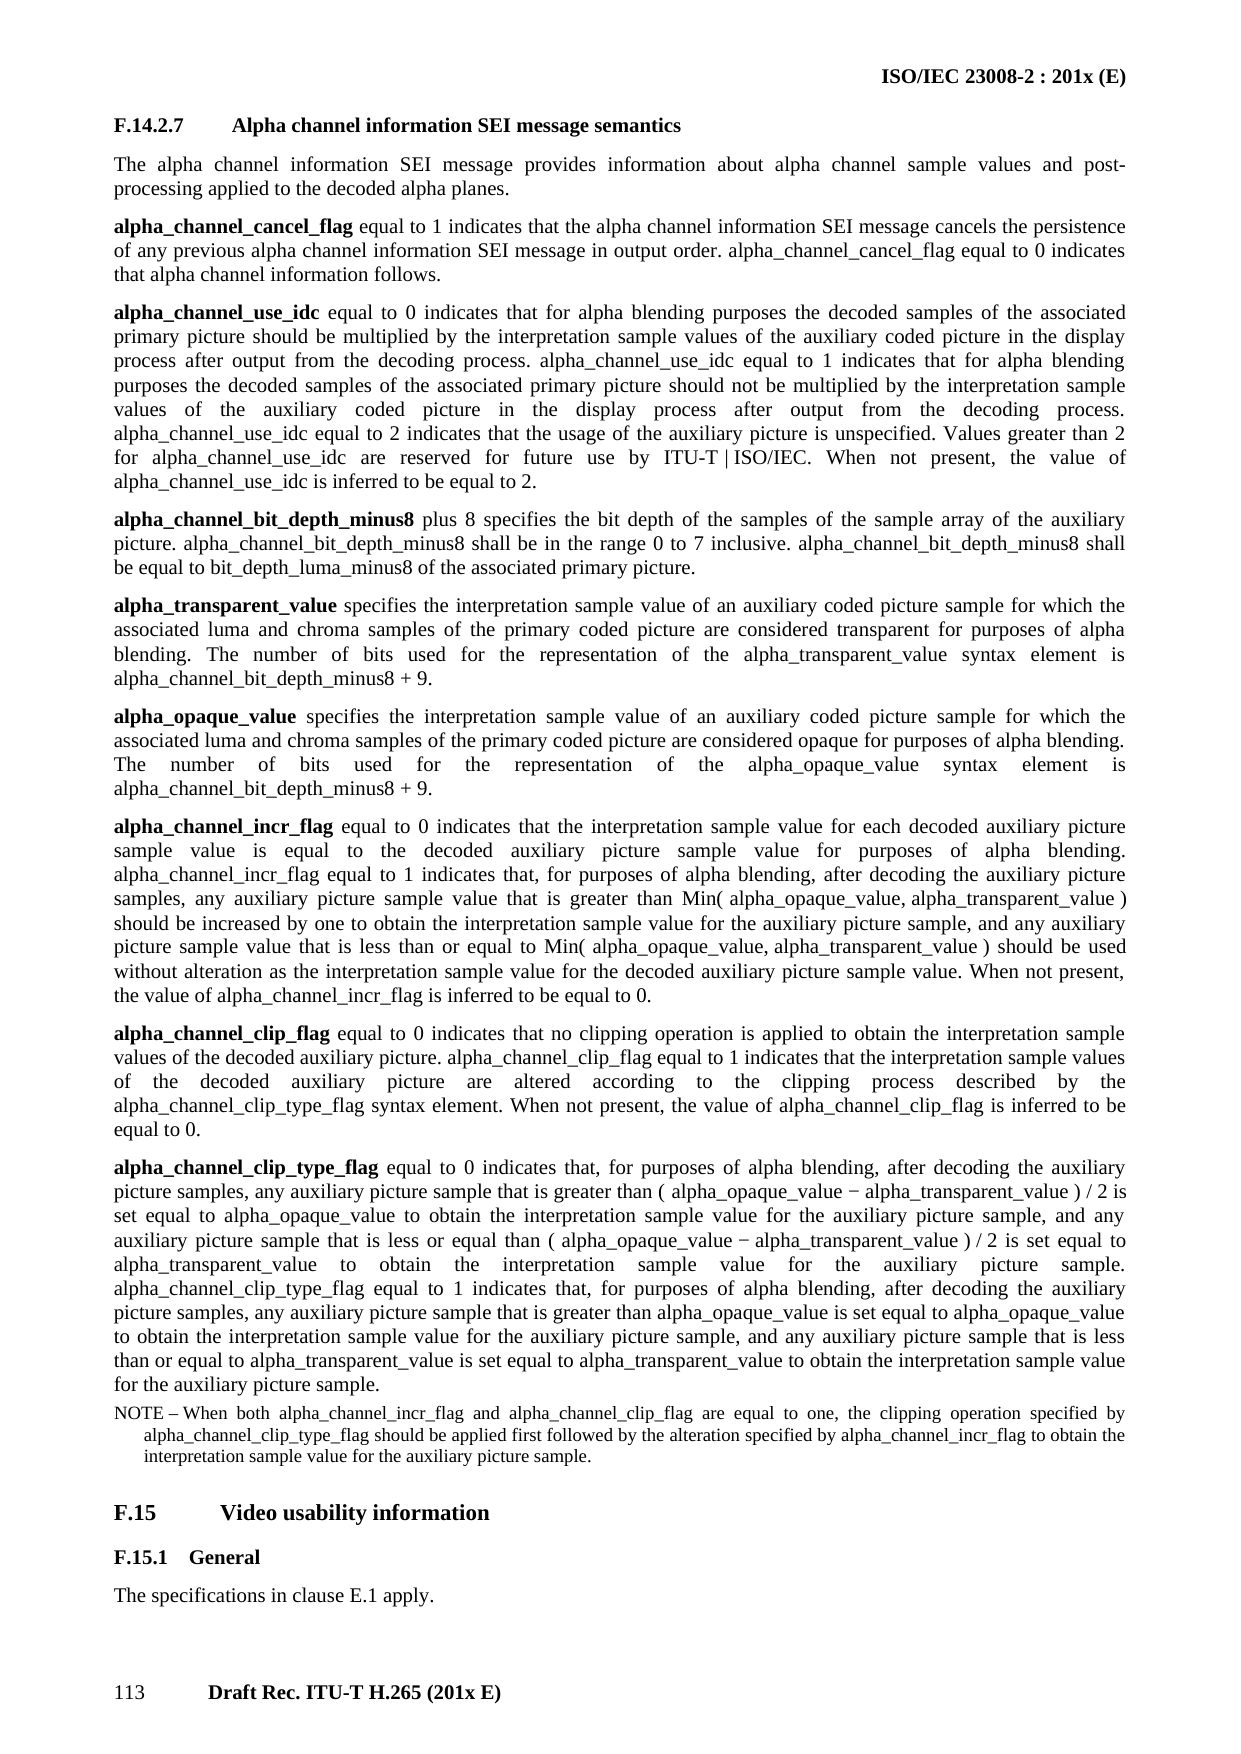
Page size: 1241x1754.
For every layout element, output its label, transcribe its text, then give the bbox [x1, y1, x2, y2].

text alpha_channel_cancel_flag equal to 1 indicates that the alpha channel information SEI message cancels the persistence of any previous alpha channel information SEI message in output order. alpha_channel_cancel_flag equal to 0 indicates that alpha channel information follows. [113, 214, 1127, 286]
list Alpha channel information SEI message semantics [113, 113, 1127, 137]
text The alpha channel information SEI message provides information about alpha channel sample values and post-processing applied to the decoded alpha planes. [113, 152, 1127, 200]
text alpha_channel_bit_depth_minus8 plus 8 specifies the bit depth of the samples of the sample array of the auxiliary picture. alpha_channel_bit_depth_minus8 shall be in the range 0 to 7 inclusive. alpha_channel_bit_depth_minus8 shall be equal to bit_depth_luma_minus8 of the associated primary picture. [113, 507, 1127, 579]
text The specifications in clause E.1 apply. [113, 1583, 1127, 1607]
text alpha_channel_use_idc equal to 0 indicates that for alpha blending purposes the decoded samples of the associated primary picture should be multiplied by the interpretation sample values of the auxiliary coded picture in the display process after output from the decoding process. alpha_channel_use_idc equal to 1 indicates that for alpha blending purposes the decoded samples of the associated primary picture should not be multiplied by the interpretation sample values of the auxiliary coded picture in the display process after output from the decoding process. alpha_channel_use_idc equal to 2 indicates that the usage of the auxiliary picture is unspecified. Values greater than 2 for alpha_channel_use_idc are reserved for future use by ITU-T | ISO/IEC. When not present, the value of alpha_channel_use_idc is inferred to be equal to 2. [113, 300, 1127, 493]
text alpha_channel_clip_type_flag equal to 0 indicates that, for purposes of alpha blending, after decoding the auxiliary picture samples, any auxiliary picture sample that is greater than ( alpha_opaque_value − alpha_transparent_value ) / 2 is set equal to alpha_opaque_value to obtain the interpretation sample value for the auxiliary picture sample, and any auxiliary picture sample that is less or equal than ( alpha_opaque_value − alpha_transparent_value ) / 2 is set equal to alpha_transparent_value to obtain the interpretation sample value for the auxiliary picture sample. alpha_channel_clip_type_flag equal to 1 indicates that, for purposes of alpha blending, after decoding the auxiliary picture samples, any auxiliary picture sample that is greater than alpha_opaque_value is set equal to alpha_opaque_value to obtain the interpretation sample value for the auxiliary picture sample, and any auxiliary picture sample that is less than or equal to alpha_transparent_value is set equal to alpha_transparent_value to obtain the interpretation sample value for the auxiliary picture sample. [113, 1155, 1127, 1396]
text alpha_channel_incr_flag equal to 0 indicates that the interpretation sample value for each decoded auxiliary picture sample value is equal to the decoded auxiliary picture sample value for purposes of alpha blending. alpha_channel_incr_flag equal to 1 indicates that, for purposes of alpha blending, after decoding the auxiliary picture samples, any auxiliary picture sample value that is greater than Min( alpha_opaque_value, alpha_transparent_value ) should be increased by one to obtain the interpretation sample value for the auxiliary picture sample, and any auxiliary picture sample value that is less than or equal to Min( alpha_opaque_value, alpha_transparent_value ) should be used without alteration as the interpretation sample value for the decoded auxiliary picture sample value. When not present, the value of alpha_channel_incr_flag is inferred to be equal to 0. [113, 814, 1127, 1007]
text alpha_channel_clip_flag equal to 0 indicates that no clipping operation is applied to obtain the interpretation sample values of the decoded auxiliary picture. alpha_channel_clip_flag equal to 1 indicates that the interpretation sample values of the decoded auxiliary picture are altered according to the clipping process described by the alpha_channel_clip_type_flag syntax element. When not present, the value of alpha_channel_clip_flag is inferred to be equal to 0. [113, 1021, 1127, 1141]
text alpha_opaque_value specifies the interpretation sample value of an auxiliary coded picture sample for which the associated luma and chroma samples of the primary coded picture are considered opaque for purposes of alpha blending. The number of bits used for the representation of the alpha_opaque_value syntax element is alpha_channel_bit_depth_minus8 + 9. [113, 704, 1127, 800]
list General [113, 1545, 1127, 1569]
text alpha_transparent_value specifies the interpretation sample value of an auxiliary coded picture sample for which the associated luma and chroma samples of the primary coded picture are considered transparent for purposes of alpha blending. The number of bits used for the representation of the alpha_transparent_value syntax element is alpha_channel_bit_depth_minus8 + 9. [113, 593, 1127, 689]
text NOTE – When both alpha_channel_incr_flag and alpha_channel_clip_flag are equal to one, the clipping operation specified by alpha_channel_clip_type_flag should be applied first followed by the alteration specified by alpha_channel_incr_flag to obtain the interpretation sample value for the auxiliary picture sample. [114, 1402, 1127, 1467]
list Video usability information [113, 1499, 1127, 1526]
